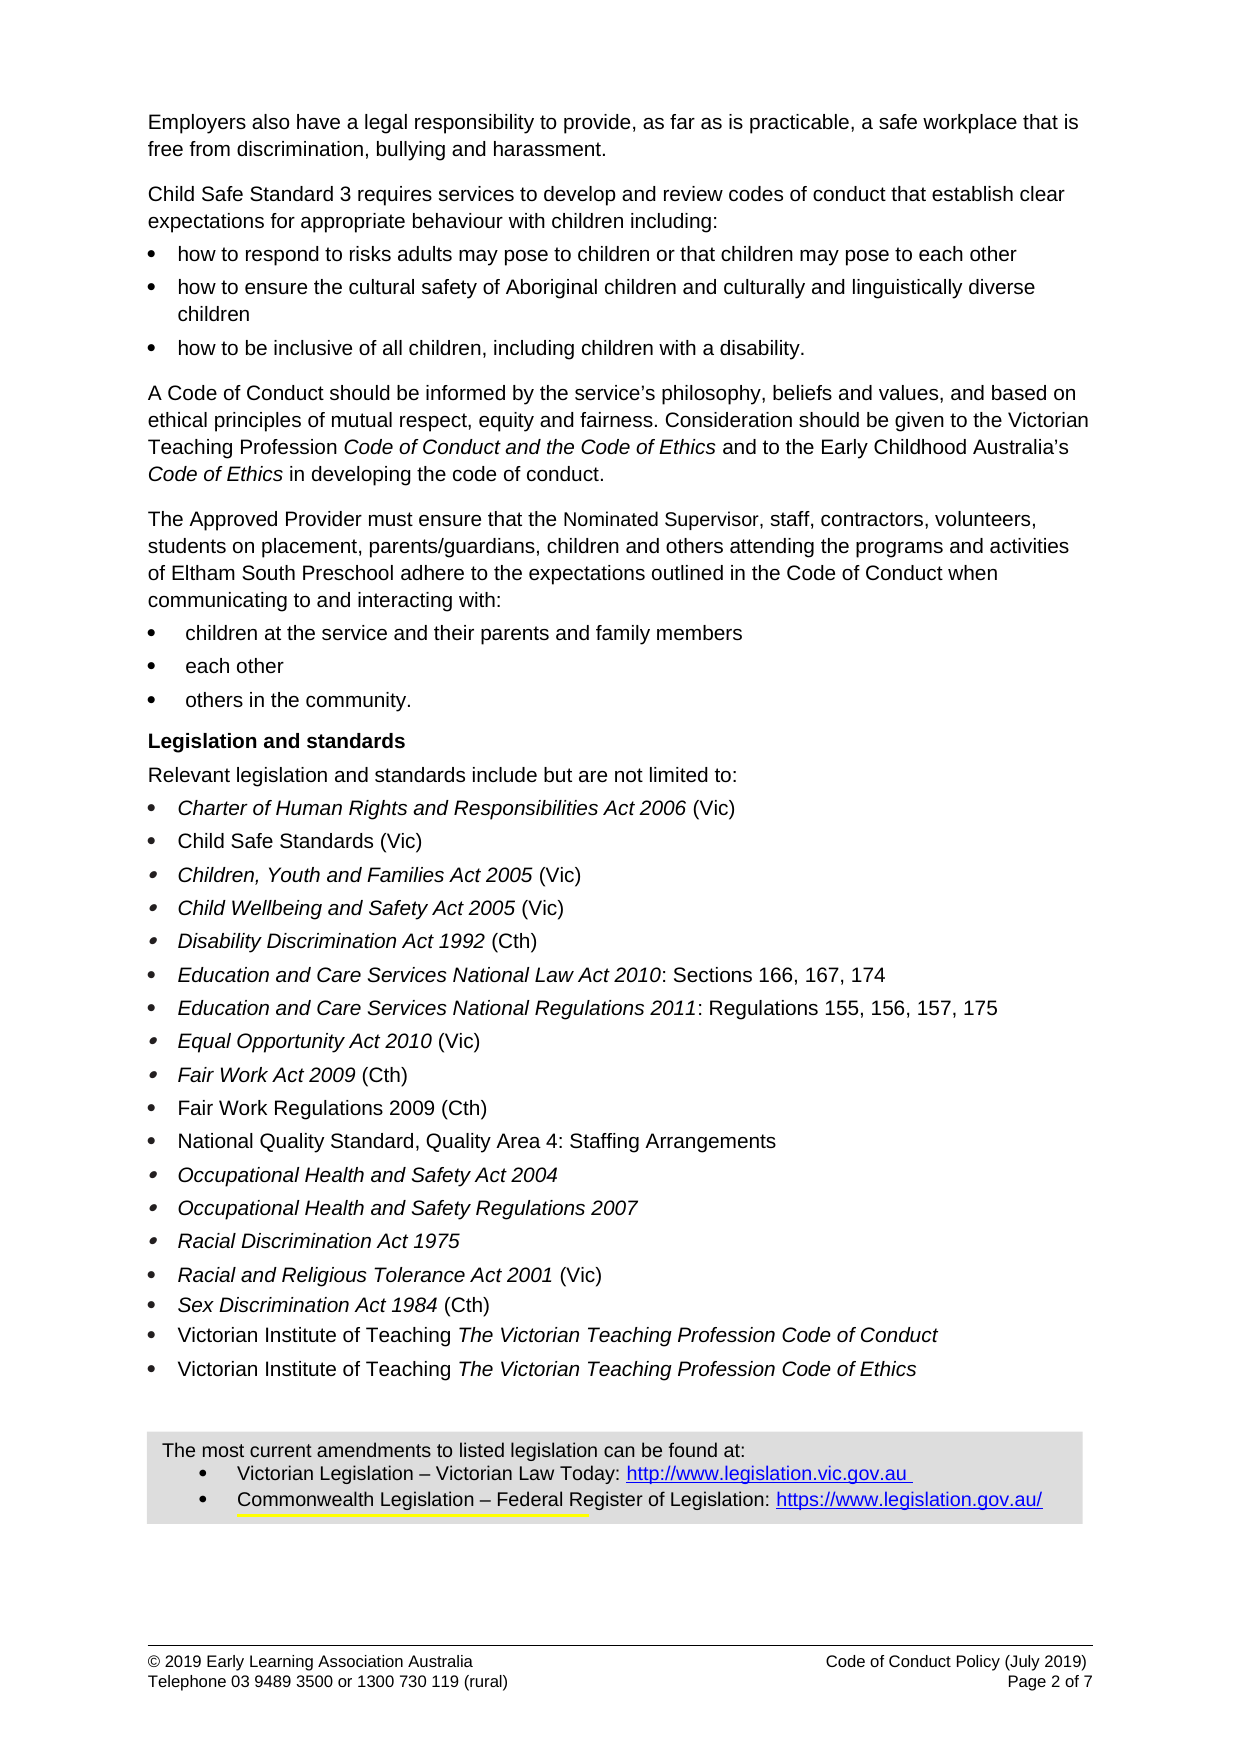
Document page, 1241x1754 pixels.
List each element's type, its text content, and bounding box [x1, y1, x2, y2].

text Racial Discrimination Act 1975 [148, 1226, 1092, 1253]
text Victorian Institute of Teaching The Victorian Teaching Profession Code of Conduct [148, 1323, 1092, 1347]
text Charter of Human Rights and Responsibilities Act 2006 (Vic) [148, 793, 1092, 820]
list children at the service and their parents and family members [148, 618, 1092, 645]
list how to respond to risks adults may pose to children or that children may pose to each other [148, 239, 1092, 266]
text National Quality Standard, Quality Area 4: Staffing Arrangements [148, 1126, 1092, 1153]
text Equal Opportunity Act 2010 (Vic) [148, 1026, 1092, 1053]
text Child Safe Standard 3 requires services to develop and review codes of conduct that establish clear expectations for appropriate behaviour with children including: [148, 178, 1092, 232]
text Sex Discrimination Act 1984 (Cth) [148, 1293, 1092, 1317]
text Occupational Health and Safety Regulations 2007 [148, 1193, 1092, 1220]
text Education and Care Services National Law Act 2010: Sections 166, 167, 174 [148, 959, 1092, 987]
text Occupational Health and Safety Act 2004 [148, 1159, 1092, 1187]
text Child Safe Standards (Vic) [148, 826, 1092, 853]
list how to be inclusive of all children, including children with a disability. [148, 332, 1092, 359]
text Children, Youth and Families Act 2005 (Vic) [148, 859, 1092, 887]
text A Code of Conduct should be informed by the service’s philosophy, beliefs and values, and based on ethical principles of mutual respect, equity and fairness. Consideration should be given to the Victorian Teaching Profession Code of Conduct and the Code of Ethics and to the Early Childhood Australia’s Code of Ethics in developing the code of conduct. [148, 377, 1092, 486]
text Racial and Religious Tolerance Act 2001 (Vic) [148, 1259, 1092, 1287]
text Education and Care Services National Regulations 2011: Regulations 155, 156, 157, 175 [148, 993, 1092, 1020]
list how to ensure the cultural safety of Aboriginal children and culturally and linguistically diverse children [148, 272, 1092, 326]
text Fair Work Regulations 2009 (Cth) [148, 1093, 1092, 1120]
list others in the community. [148, 684, 1092, 712]
text Employers also have a legal responsibility to provide, as far as is practicable, a safe workplace that is free from discrimination, bullying and harassment. [148, 106, 1092, 161]
text Relevant legislation and standards include but are not limited to: [148, 759, 1092, 787]
text Disability Discrimination Act 1992 (Cth) [148, 926, 1092, 953]
text Victorian Institute of Teaching The Victorian Teaching Profession Code of Ethics [148, 1353, 1092, 1381]
subtitle Legislation and standards [148, 729, 1092, 753]
text Fair Work Act 2009 (Cth) [148, 1059, 1092, 1087]
text The Approved Provider must ensure that the Nominated Supervisor, staff, contractors, volunteers, students on placement, parents/guardians, children and others attending the programs and activities of adhere to the expectations outlined in the Code of Conduct when communicating to and interacting with: [148, 503, 1092, 612]
text Child Wellbeing and Safety Act 2005 (Vic) [148, 893, 1092, 920]
list each other [148, 651, 1092, 678]
